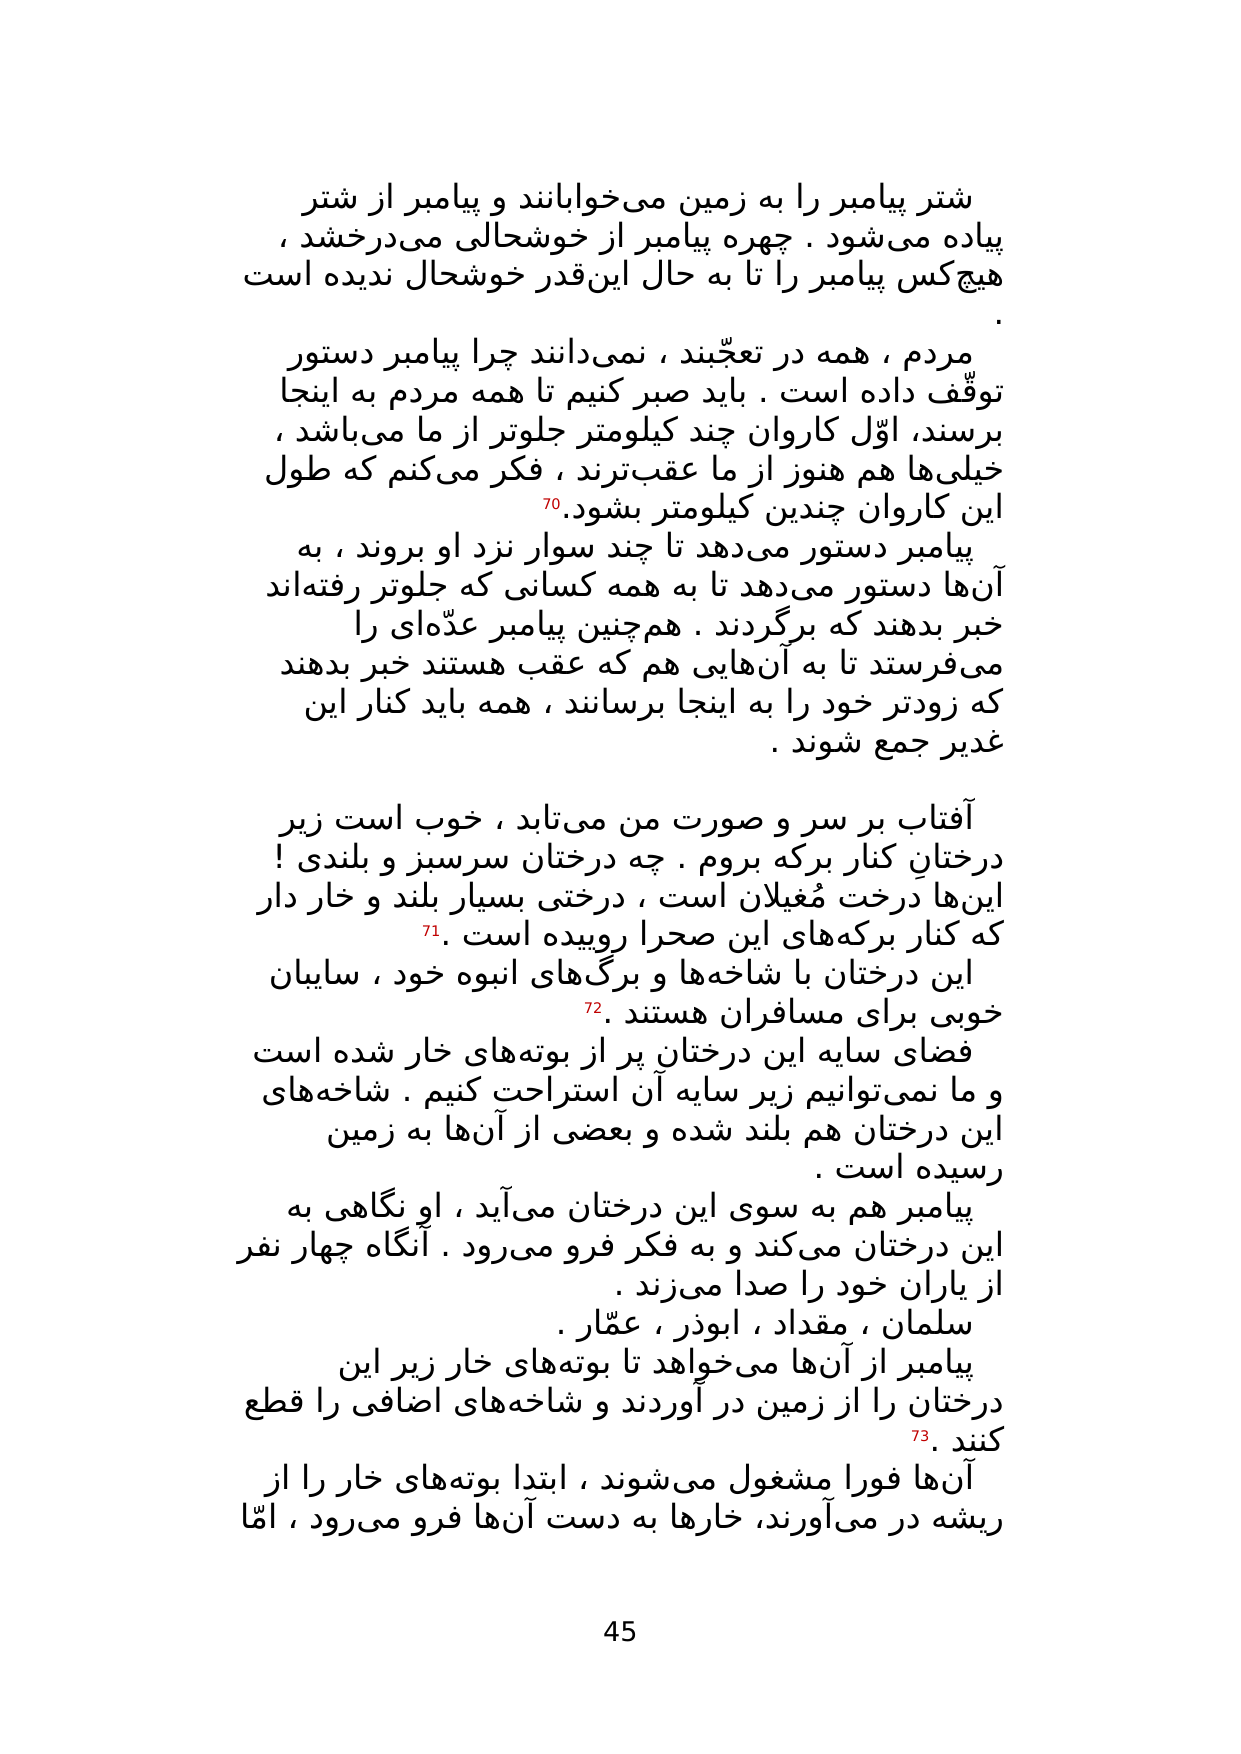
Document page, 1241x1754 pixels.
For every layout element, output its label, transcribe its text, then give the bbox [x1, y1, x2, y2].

text شتر پیامبر را به زمین می‌خوابانند و پیامبر از شتر پیاده می‌شود . چهره پیامبر از خوشحالی می‌درخشد ، هیچ‌کس پیامبر را تا به حال این‌قدر خوشحال ندیده است . [236, 177, 1004, 333]
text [236, 1459, 1004, 1537]
text این درختان با شاخه‌ها و برگ‌های انبوه خود ، سایبان خوبی برای مسافران هستند .72 [236, 954, 1004, 1031]
text آفتاب بر سر و صورت من می‌تابد ، خوب است زیر درختانِ کنار برکه بروم . چه درختان سرسبز و بلندی ! این‌ها درخت مُغیلان است ، درختی بسیار بلند و خار دار که کنار برکه‌های این صحرا روییده است .71 [236, 798, 1004, 954]
text فضای سایه این درختان پر از بوته‌های خار شده است و ما نمی‌توانیم زیر سایه آن استراحت کنیم . شاخه‌های این درختان هم بلند شده و بعضی از آن‌ها به زمین رسیده است . [236, 1031, 1004, 1187]
text پیامبر هم به سوی این درختان می‌آید ، او نگاهی به این درختان می‌کند و به فکر فرو می‌رود . آنگاه چهار نفر از یاران خود را صدا می‌زند . [236, 1187, 1004, 1303]
text پیامبر از آن‌ها می‌خواهد تا بوته‌های خار زیر این درختان را از زمین در آوردند و شاخه‌های اضافی را قطع کنند .73 [236, 1342, 1004, 1459]
text مردم ، همه در تعجّبند ، نمی‌دانند چرا پیامبر دستور توقّف داده است . باید صبر کنیم تا همه مردم به اینجا برسند، اوّل کاروان چند کیلومتر جلوتر از ما می‌باشد ، خیلی‌ها هم هنوز از ما عقب‌ترند ، فکر می‌کنم که طول این کاروان چندین کیلومتر بشود.70 [236, 333, 1004, 527]
text سلمان ، مقداد ، ابوذر ، عمّار . [236, 1303, 1004, 1342]
text پیامبر دستور می‌دهد تا چند سوار نزد او بروند ، به آن‌ها دستور می‌دهد تا به همه کسانی که جلوتر رفته‌اند خبر بدهند که برگردند . هم‌چنین پیامبر عدّه‌ای را می‌فرستد تا به آن‌هایی هم که عقب هستند خبر بدهند که زودتر خود را به اینجا برسانند ، همه باید کنار این غدیر جمع شوند . [236, 527, 1004, 760]
